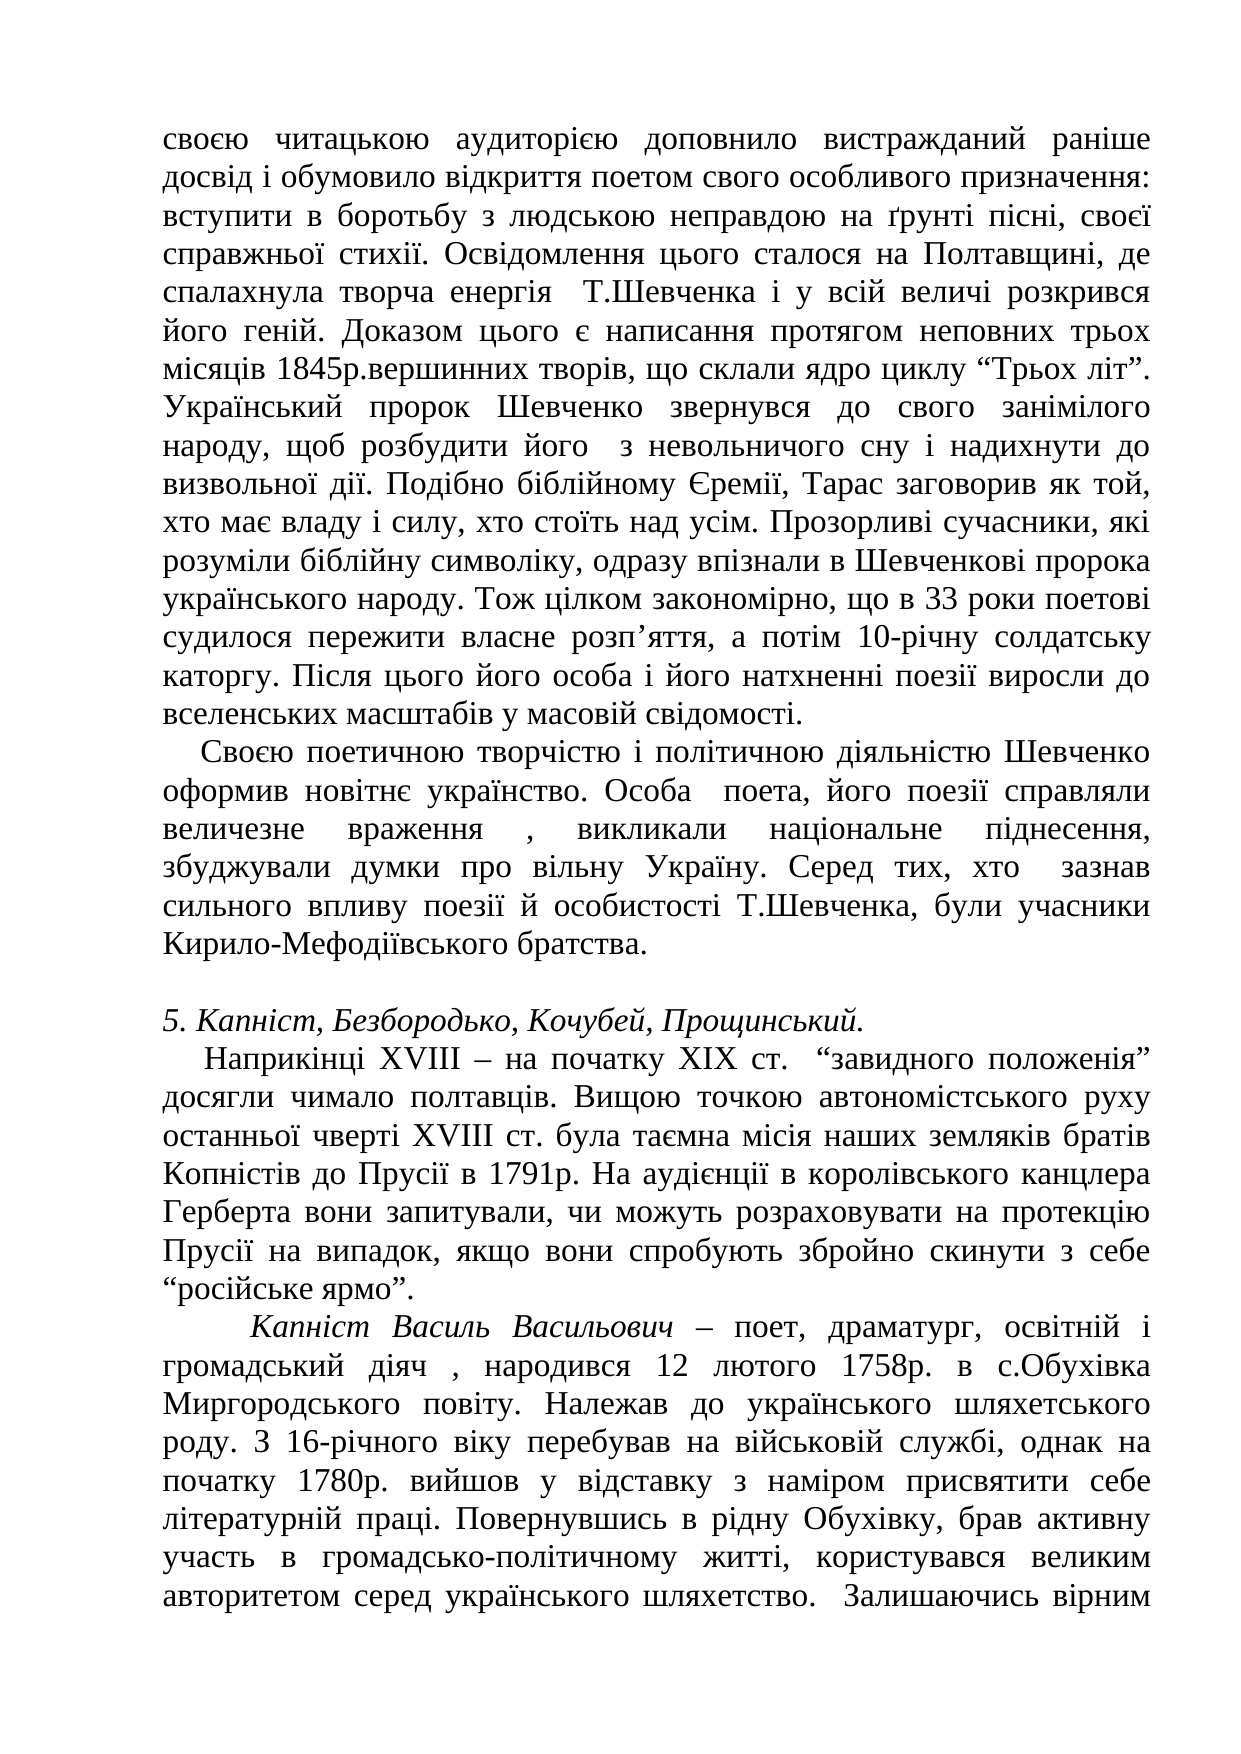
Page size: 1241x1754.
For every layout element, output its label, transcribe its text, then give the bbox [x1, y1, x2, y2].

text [162, 1306, 1152, 1613]
text Своєю поетичною творчістю і політичною діяльністю Шевченко оформив новітнє українство. Особа поета, його поезії справляли величезне враження , викликали національне піднесення, збуджували думки про вільну Україну. Серед тих, хто зазнав сильного впливу поезії й особистості Т.Шевченка, були учасники Кирило-Мефодіївського братства. [162, 731, 1152, 961]
text Наприкінці ХVІІІ – на початку ХІХ ст. “завидного положенія” досягли чимало полтавців. Вищою точкою автономістського руху останньої чверті ХVІІІ ст. була таємна місія наших земляків братів Копністів до Прусії в 1791р. На аудієнції в королівського канцлера Герберта вони запитували, чи можуть розраховувати на протекцію Прусії на випадок, якщо вони спробують збройно скинути з себе “російське ярмо”. [162, 1038, 1152, 1306]
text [162, 118, 1152, 731]
text 5. Капніст, Безбородько, Кочубей, Прощинський. [162, 1000, 1152, 1038]
